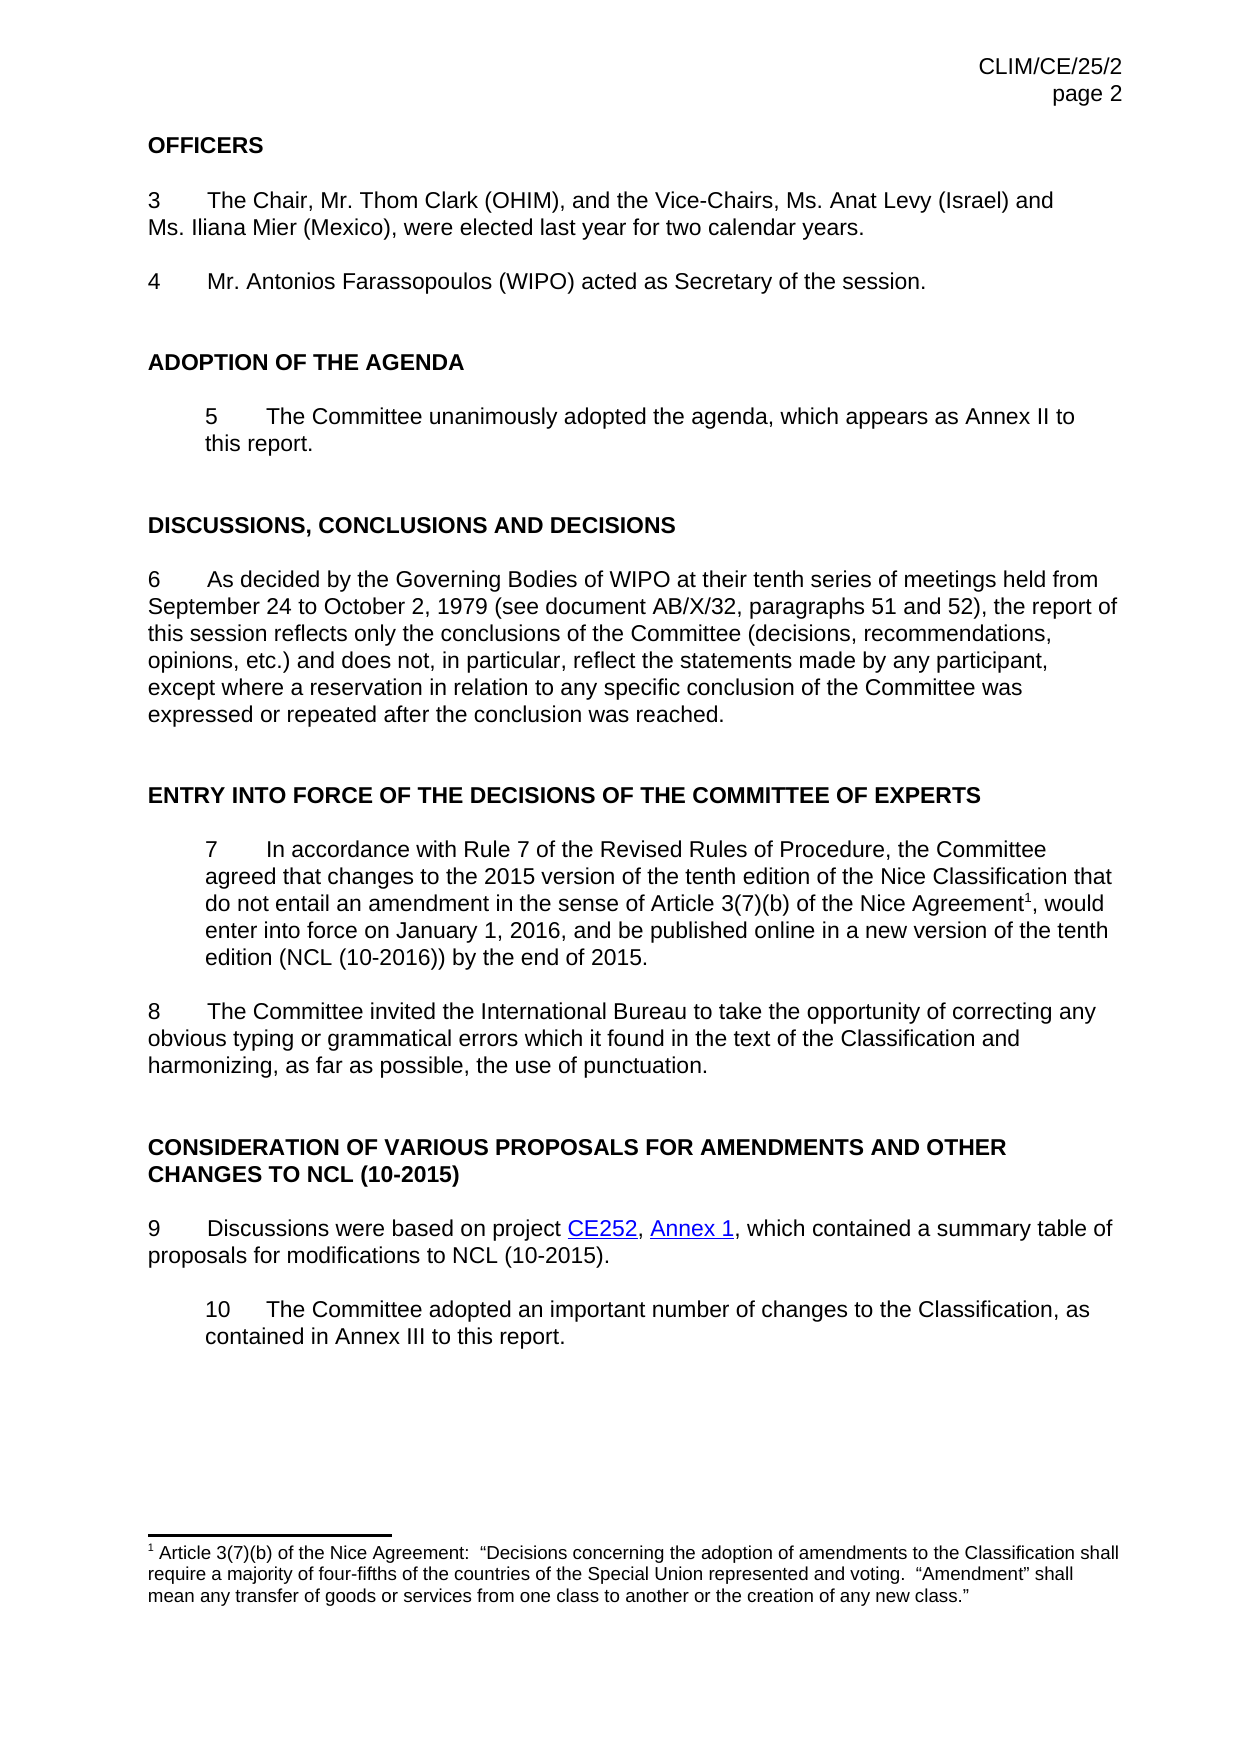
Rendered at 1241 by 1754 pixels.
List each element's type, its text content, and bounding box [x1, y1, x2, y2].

text Discussions were based on project CE252, Annex 1, which contained a summary table of proposals for modifications to NCL (10-2015). [148, 1215, 1122, 1269]
text The Committee unanimously adopted the agenda, which appears as Annex II to this report. [205, 403, 1122, 457]
text ENTRY INTO FORCE OF THE DECISIONS OF THE COMMITTEE OF EXPERTS [148, 782, 1122, 809]
text The Committee adopted an important number of changes to the Classification, as contained in Annex III to this report. [205, 1296, 1122, 1350]
text As decided by the Governing Bodies of WIPO at their tenth series of meetings held from September 24 to October 2, 1979 (see document AB/X/32, paragraphs 51 and 52), the report of this session reflects only the conclusions of the Committee (decisions, recommendations, opinions, etc.) and does not, in particular, reflect the statements made by any participant, except where a reservation in relation to any specific conclusion of the Committee was expressed or repeated after the conclusion was reached. [148, 566, 1122, 728]
text ADOPTION OF THE AGENDA [148, 349, 1122, 376]
text In accordance with Rule 7 of the Revised Rules of Procedure, the Committee agreed that changes to the 2015 version of the tenth edition of the Nice Classification that do not entail an amendment in the sense of Article 3(7)(b) of the Nice Agreement, would enter into force on January 1, 2016, and be published online in a new version of the tenth edition (NCL (10-2016)) by the end of 2015. [205, 836, 1122, 971]
text OFFICERS [148, 132, 1122, 159]
text The Chair, Mr. Thom Clark (OHIM), and the Vice-Chairs, Ms. Anat Levy (Israel) and Ms. Iliana Mier (Mexico), were elected last year for two calendar years. [148, 186, 1122, 241]
text DISCUSSIONS, CONCLUSIONS AND DECISIONS [148, 511, 1122, 538]
text Mr. Antonios Farassopoulos (WIPO) acted as Secretary of the session. [148, 268, 1122, 295]
text Consideration of VARIOUS proposals for AMENDMENTS AND OTHER CHANGES to NCL (10-2015) [148, 1133, 1122, 1188]
text The Committee invited the International Bureau to take the opportunity of correcting any obvious typing or grammatical errors which it found in the text of the Classification and harmonizing, as far as possible, the use of punctuation. [148, 998, 1122, 1079]
